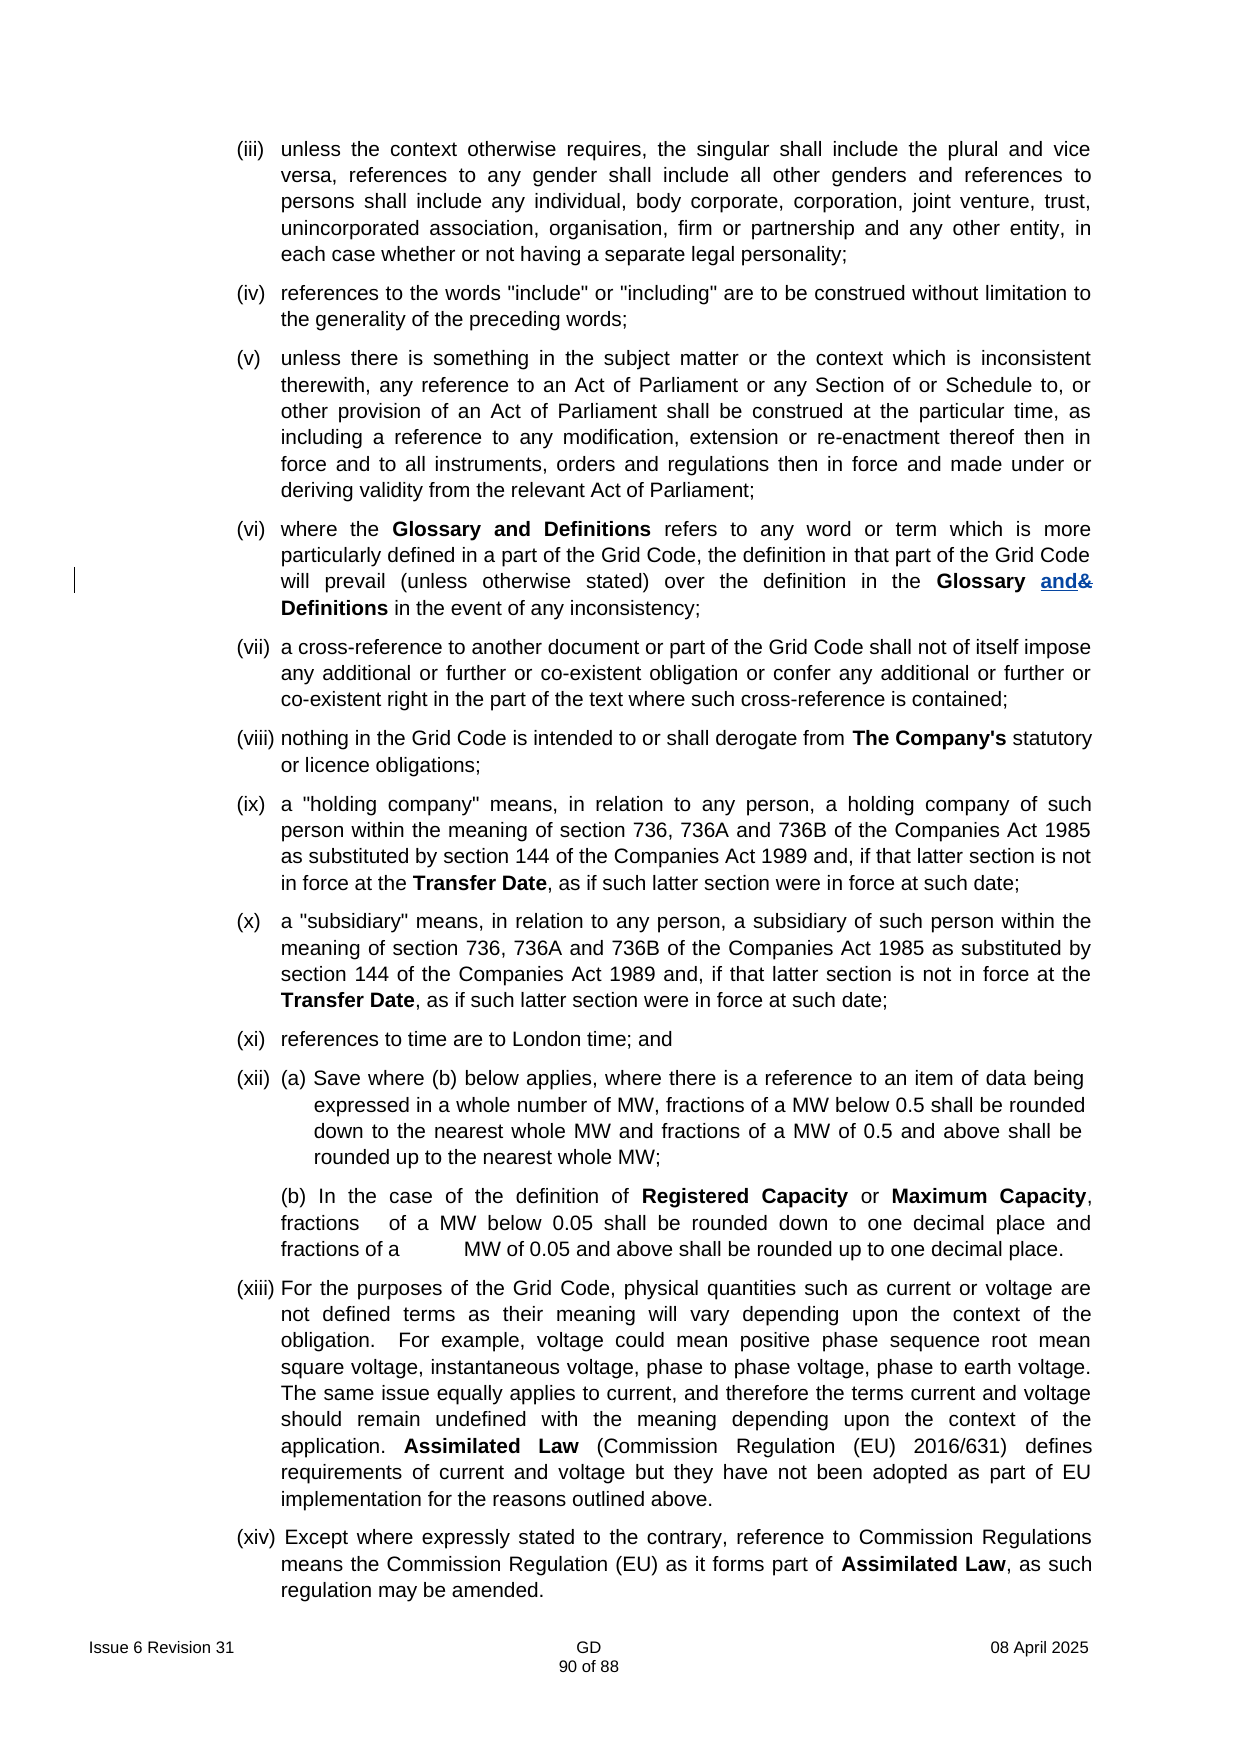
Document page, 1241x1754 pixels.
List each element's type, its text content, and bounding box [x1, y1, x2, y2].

text (vi) where the Glossary and Definitions refers to any word or term which is more particularly defined in a part of the Grid Code, the definition in that part of the Grid Code will prevail (unless otherwise stated) over the definition in the Glossary Definitions in the event of any inconsistency; [236, 517, 1092, 620]
text (xiii) For the purposes of the Grid Code, physical quantities such as current or voltage are not defined terms as their meaning will vary depending upon the context of the obligation. For example, voltage could mean positive phase sequence root mean square voltage, instantaneous voltage, phase to phase voltage, phase to earth voltage. The same issue equally applies to current, and therefore the terms current and voltage should remain undefined with the meaning depending upon the context of the application. Assimilated Law (Commission Regulation (EU) 2016/631) defines requirements of current and voltage but they have not been adopted as part of EU implementation for the reasons outlined above. [236, 1276, 1092, 1510]
text (ix) a "holding company" means, in relation to any person, a holding company of such person within the meaning of section 736, 736A and 736B of the Companies Act 1985 as substituted by section 144 of the Companies Act 1989 and, if that latter section is not in force at the Transfer Date, as if such latter section were in force at such date; [236, 791, 1092, 894]
text (iv) references to the words "include" or "including" are to be construed without limitation to the generality of the preceding words; [236, 281, 1092, 331]
text (xi) references to time are to London time; and [236, 1027, 1092, 1051]
text (x) a "subsidiary" means, in relation to any person, a subsidiary of such person within the meaning of section 736, 736A and 736B of the Companies Act 1985 as substituted by section 144 of the Companies Act 1989 and, if that latter section is not in force at the Transfer Date, as if such latter section were in force at such date; [236, 909, 1092, 1012]
text (vii) a cross-reference to another document or part of the Grid Code shall not of itself impose any additional or further or co-existent obligation or confer any additional or further or co-existent right in the part of the text where such cross-reference is contained; [236, 634, 1092, 711]
text (iii) unless the context otherwise requires, the singular shall include the plural and vice versa, references to any gender shall include all other genders and references to persons shall include any individual, body corporate, corporation, joint venture, trust, unincorporated association, organisation, firm or partnership and any other entity, in each case whether or not having a separate legal personality; [236, 137, 1092, 266]
text (xii) (a) Save where (b) below applies, where there is a reference to an item of data being expressed in a whole number of MW, fractions of a MW below 0.5 shall be rounded down to the nearest whole MW and fractions of a MW of 0.5 and above shall be rounded up to the nearest whole MW; [236, 1066, 1092, 1169]
text (v) unless there is something in the subject matter or the context which is inconsistent therewith, any reference to an Act of Parliament or any Section of or Schedule to, or other provision of an Act of Parliament shall be construed at the particular time, as including a reference to any modification, extension or re-enactment thereof then in force and to all instruments, orders and regulations then in force and made under or deriving validity from the relevant Act of Parliament; [236, 346, 1092, 502]
text (b) In the case of the definition of Registered Capacity or Maximum Capacity, fractions of a MW below 0.05 shall be rounded down to one decimal place and fractions of a MW of 0.05 and above shall be rounded up to one decimal place. [236, 1184, 1092, 1261]
text (viii) nothing in the Grid Code is intended to or shall derogate from The Company's statutory or licence obligations; [236, 726, 1092, 776]
text (xiv) Except where expressly stated to the contrary, reference to Commission Regulations means the Commission Regulation (EU) as it forms part of Assimilated Law, as such regulation may be amended. [236, 1525, 1092, 1602]
